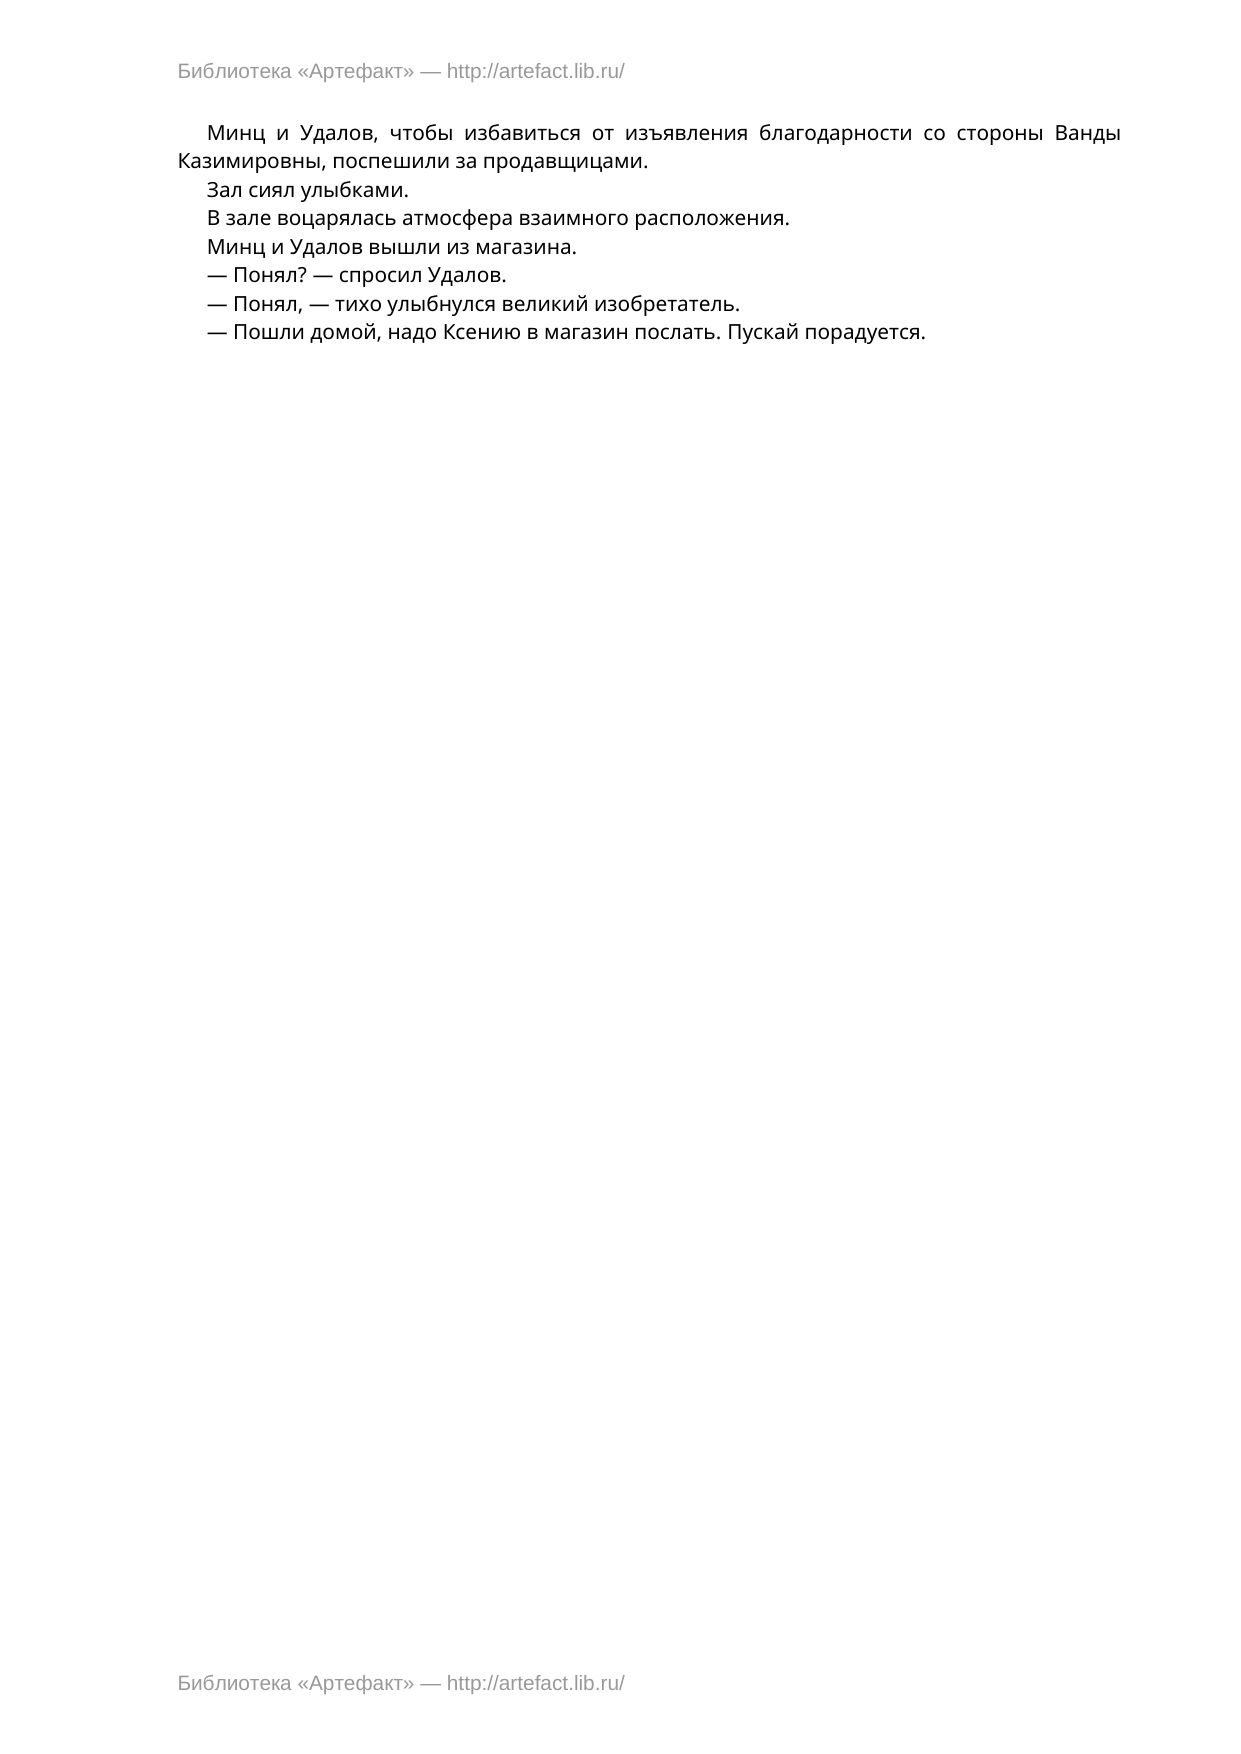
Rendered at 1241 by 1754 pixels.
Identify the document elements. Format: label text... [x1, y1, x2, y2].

text Зал сиял улыбками. [177, 175, 1122, 203]
text Минц и Удалов, чтобы избавиться от изъявления благодарности со стороны Ванды Казимировны, поспешили за продавщицами. [177, 118, 1122, 175]
text — Понял, — тихо улыбнулся великий изобретатель. [177, 289, 1122, 317]
text — Пошли домой, надо Ксению в магазин послать. Пускай порадуется. [177, 317, 1122, 346]
text В зале воцарялась атмосфера взаимного расположения. [177, 203, 1122, 232]
text Минц и Удалов вышли из магазина. [177, 232, 1122, 260]
text — Понял? — спросил Удалов. [177, 260, 1122, 289]
